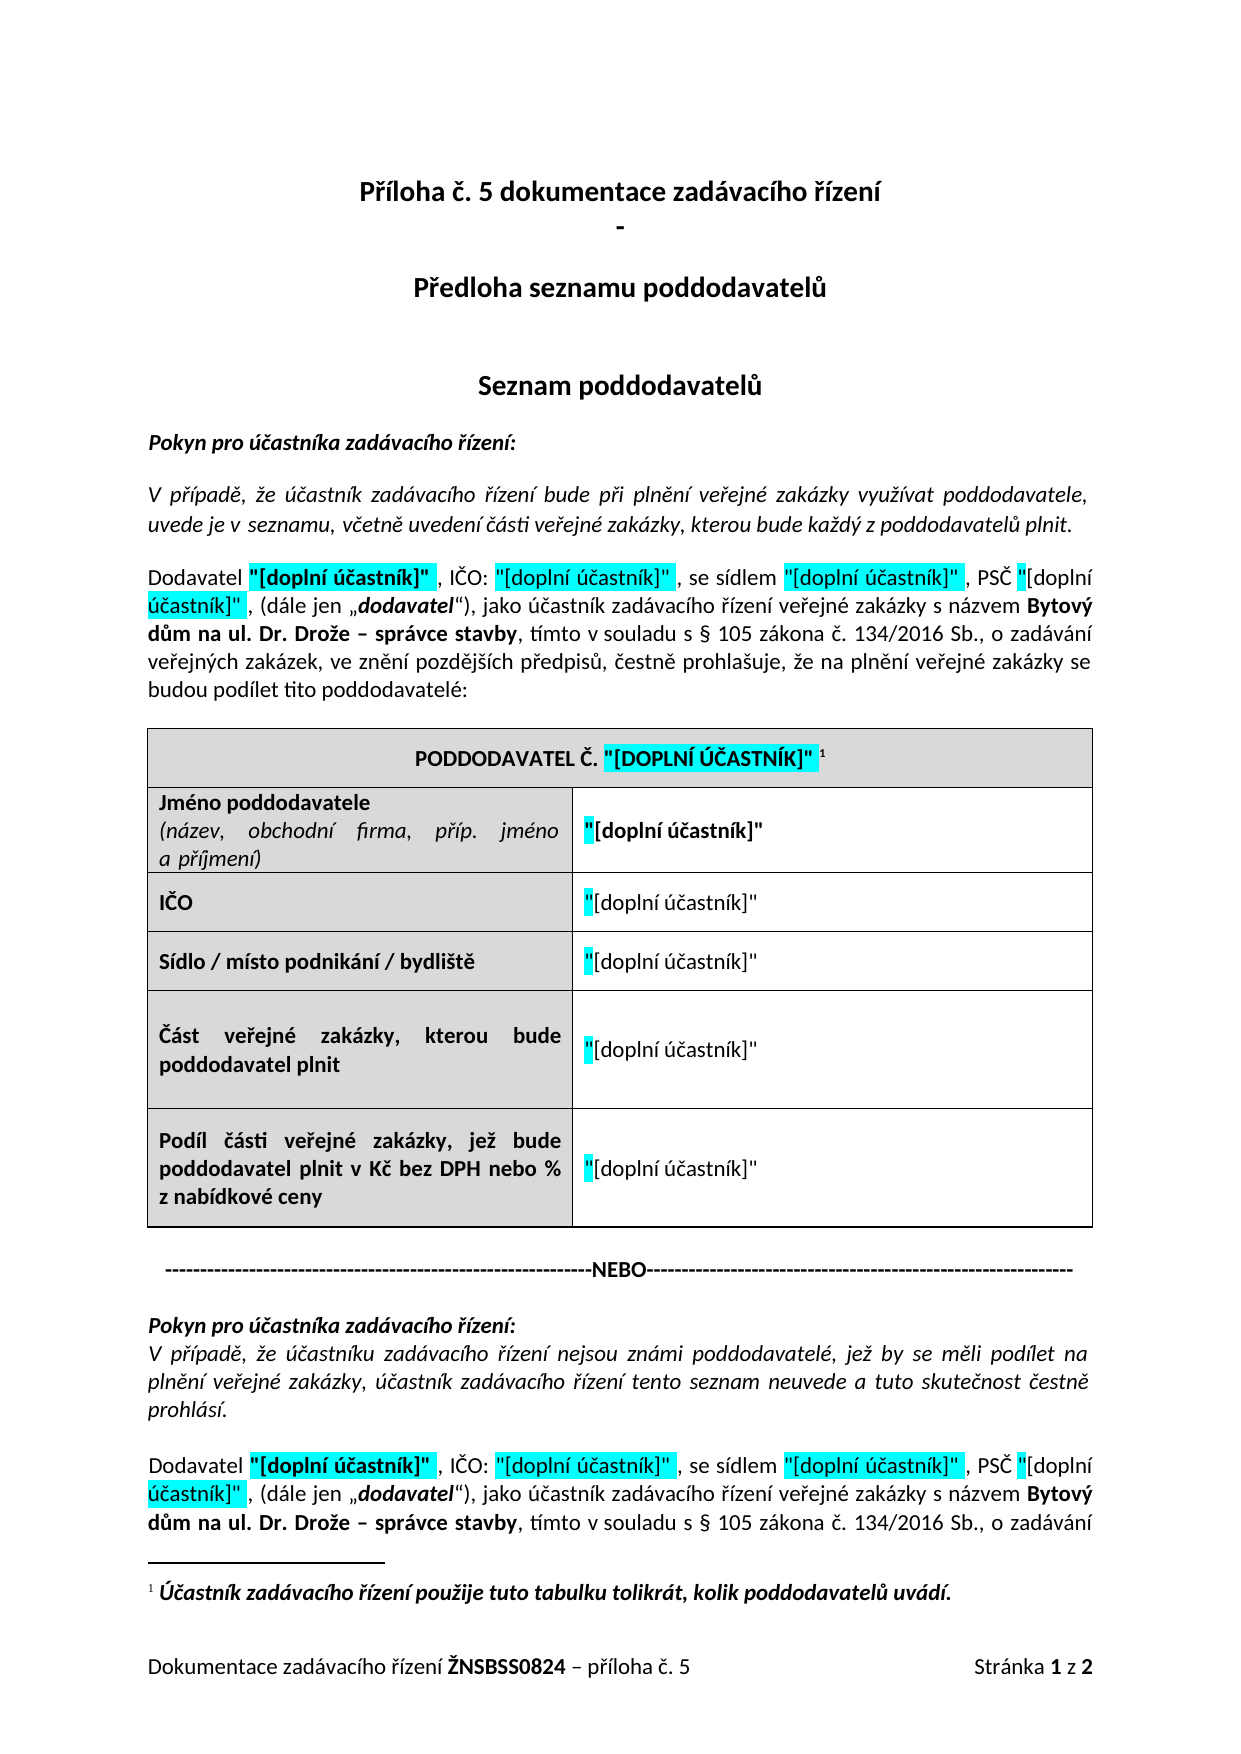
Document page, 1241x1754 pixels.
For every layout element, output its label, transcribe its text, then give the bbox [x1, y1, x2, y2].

table_cell [573, 991, 1092, 1108]
text Předloha seznamu poddodavatelů [148, 269, 1093, 304]
table_cell Část veřejné zakázky, kterou bude poddodavatel plnit [148, 991, 572, 1108]
text Příloha č. 5 dokumentace zadávacího řízení [148, 173, 1093, 208]
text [148, 1452, 1093, 1536]
text -------------------------------------------------------------NEBO------------------------------------------------------------- [148, 1255, 1093, 1283]
table_cell [573, 932, 1092, 990]
text V případě, že účastníku zadávacího řízení nejsou známi poddodavatelé, jež by se měli podílet na plnění veřejné zakázky, účastník zadávacího řízení tento seznam neuvede a tuto skutečnost čestně prohlásí. [148, 1339, 1093, 1423]
table_cell Jméno poddodavatele (název, obchodní firma, příp. jméno a příjmení) [148, 788, 572, 872]
table_cell [573, 1109, 1092, 1226]
text Pokyn pro účastníka zadávacího řízení: [148, 1311, 1093, 1339]
table_cell IČO [148, 873, 572, 931]
text - [148, 208, 1093, 244]
text V případě, že účastník zadávacího řízení bude při plnění veřejné zakázky využívat poddodavatele, uvede je v seznamu, včetně uvedení části veřejné zakázky, kterou bude každý z poddodavatelů plnit. [148, 481, 1093, 538]
table_cell [573, 788, 1092, 872]
table_cell [573, 873, 1092, 931]
table_cell Podíl části veřejné zakázky, jež bude poddodavatel plnit v Kč bez DPH nebo % z nabídkové ceny [148, 1109, 572, 1226]
text Seznam poddodavatelů [148, 367, 1093, 403]
table_cell Sídlo / místo podnikání / bydliště [148, 932, 572, 990]
text Dodavatel , IČO: , se sídlem , PSČ , (dále jen „dodavatel“), jako účastník zadávacího řízení veřejné zakázky s názvem Bytový dům na ul. Dr. Drože – správce stavby, tímto v souladu s § 105 zákona č. 134/2016 Sb., o zadávání veřejných zakázek, ve znění pozdějších předpisů, čestně prohlašuje, že na plnění veřejné zakázky se budou podílet tito poddodavatelé: [148, 563, 1093, 703]
text Pokyn pro účastníka zadávacího řízení: [148, 428, 1093, 456]
table_header PODDODAVATEL Č. [148, 729, 1092, 787]
